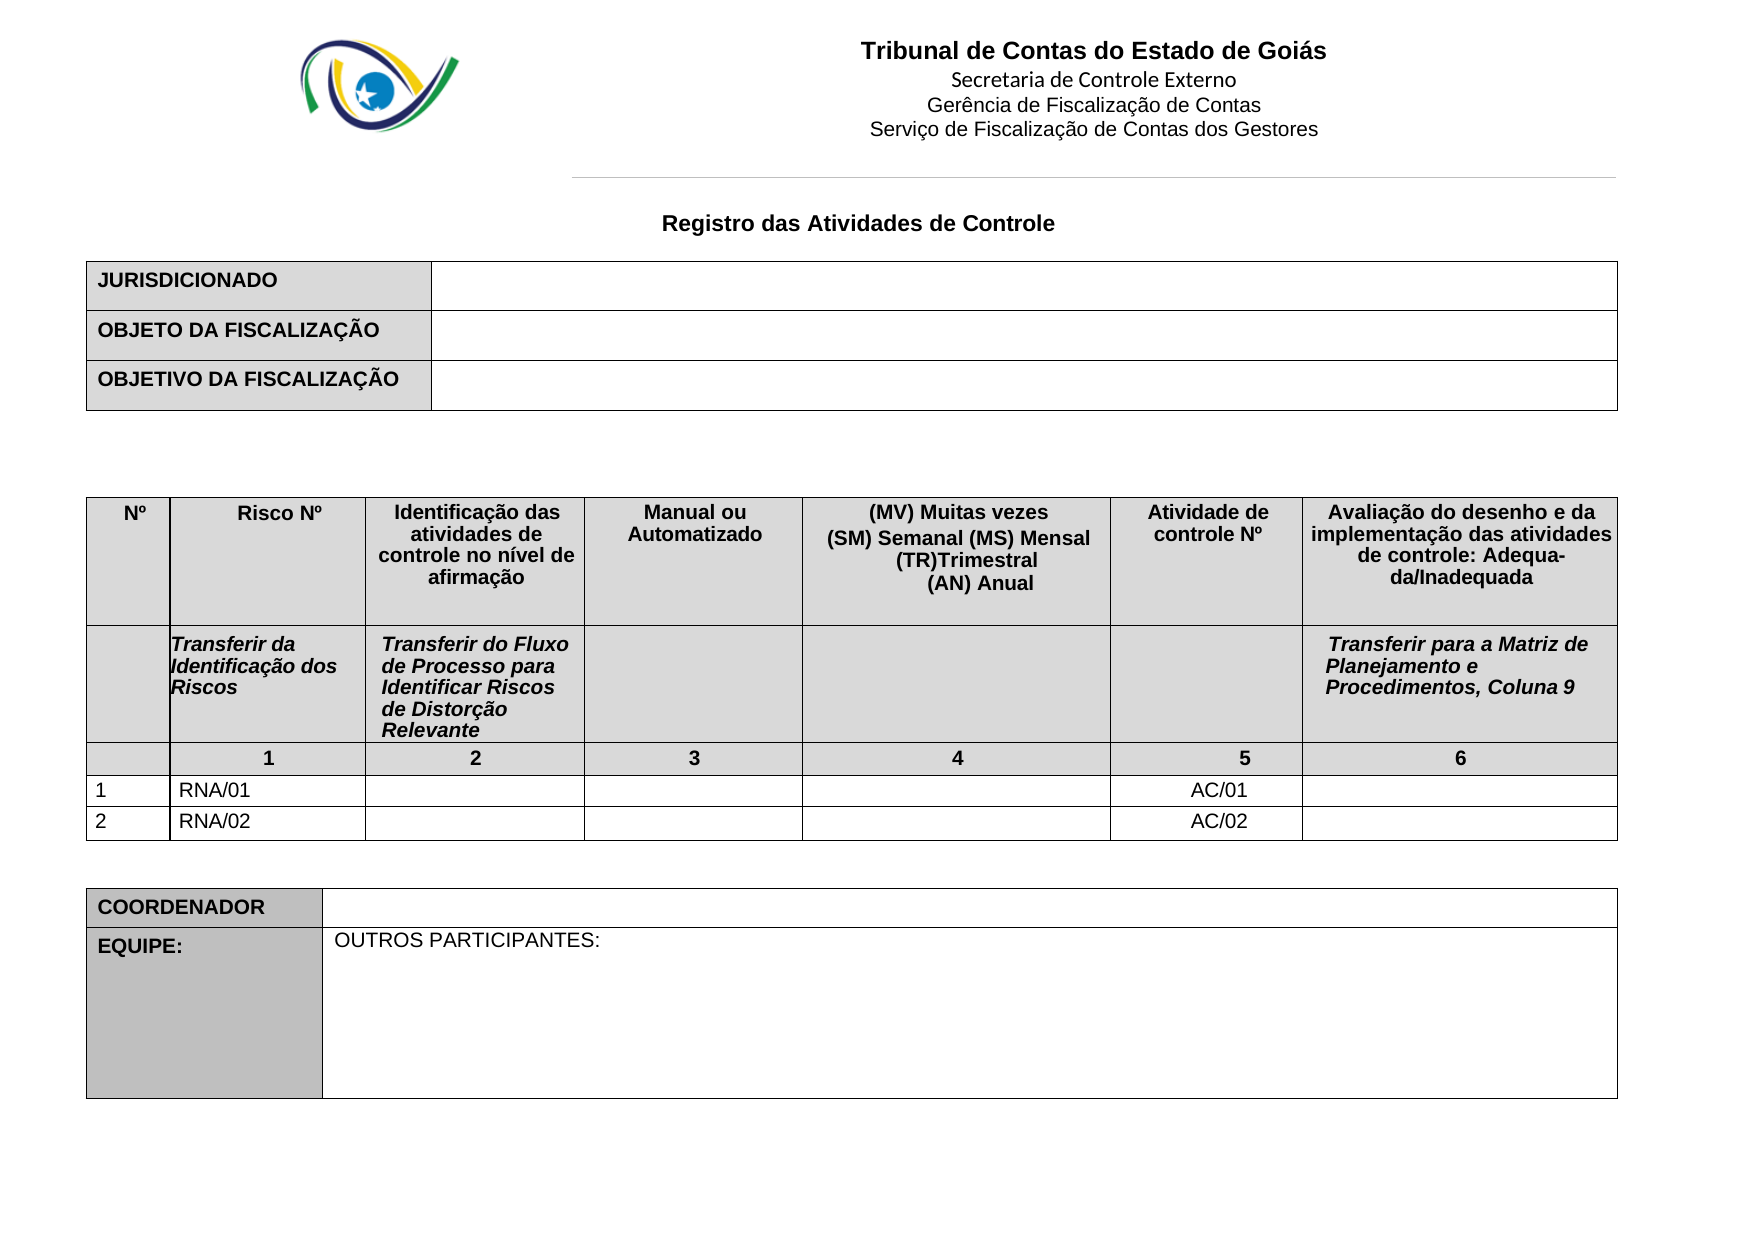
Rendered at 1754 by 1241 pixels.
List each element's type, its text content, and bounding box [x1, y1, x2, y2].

table_cell 3 [585, 743, 802, 775]
table_header JURISDICIONADO [87, 262, 431, 310]
table_cell [1303, 776, 1617, 806]
picture [294, 33, 464, 139]
table_cell 2 [366, 743, 584, 775]
table_header [432, 262, 1617, 310]
table_cell 4 [803, 743, 1110, 775]
table_cell [803, 626, 1110, 742]
table_cell 1 [87, 776, 169, 806]
table_header (MV) Muitas vezes (SM) Semanal (MS) Mensal (TR)Trimestral (AN) Anual [803, 498, 1110, 625]
table_cell OBJETIVO DA FISCALIZAÇÃO [87, 361, 431, 410]
table_header Nº [87, 498, 169, 625]
table_cell 2 [87, 807, 169, 840]
table_cell [585, 626, 802, 742]
table_cell 1 [171, 743, 365, 775]
table_header Atividade de controle Nº [1111, 498, 1302, 625]
table_cell AC/01 [1111, 776, 1302, 806]
table_cell [432, 361, 1617, 410]
table_header Risco Nº [171, 498, 365, 625]
table_cell [585, 807, 802, 840]
table_cell Transferir para a Matriz de Planejamento e Procedimentos, Coluna 9 [1303, 626, 1617, 742]
table_cell [87, 743, 169, 775]
table_cell Transferir do Fluxo de Processo para Identificar Riscos de Distorção Relevante [366, 626, 584, 742]
table_cell AC/02 [1111, 807, 1302, 840]
table_cell EQUIPE: [87, 928, 322, 1098]
table_header Avaliação do desenho e da implementação das atividades de controle: Adequa- da/Inadequada [1303, 498, 1617, 625]
table_cell [366, 776, 584, 806]
table_cell RNA/02 [171, 807, 365, 840]
table_header Identificação das atividades de controle no nível de afirmação [366, 498, 584, 625]
table_header Manual ou Automatizado [585, 498, 802, 625]
table_cell RNA/01 [171, 776, 365, 806]
table_cell Transferir da Identificação dos Riscos [171, 626, 365, 742]
table_cell [803, 776, 1110, 806]
table_cell [585, 776, 802, 806]
table_cell 6 [1303, 743, 1617, 775]
table_cell [803, 807, 1110, 840]
table_header [323, 889, 1617, 927]
text Registro das Atividades de Controle [100, 209, 1616, 236]
table_cell [87, 626, 169, 742]
table_cell [432, 311, 1617, 360]
table_cell [1303, 807, 1617, 840]
table_cell [366, 807, 584, 840]
table_cell 5 [1111, 743, 1302, 775]
table_cell OUTROS PARTICIPANTES: [323, 928, 1617, 1098]
table_header COORDENADOR [87, 889, 322, 927]
table_cell OBJETO DA FISCALIZAÇÃO [87, 311, 431, 360]
table_cell [1111, 626, 1302, 742]
